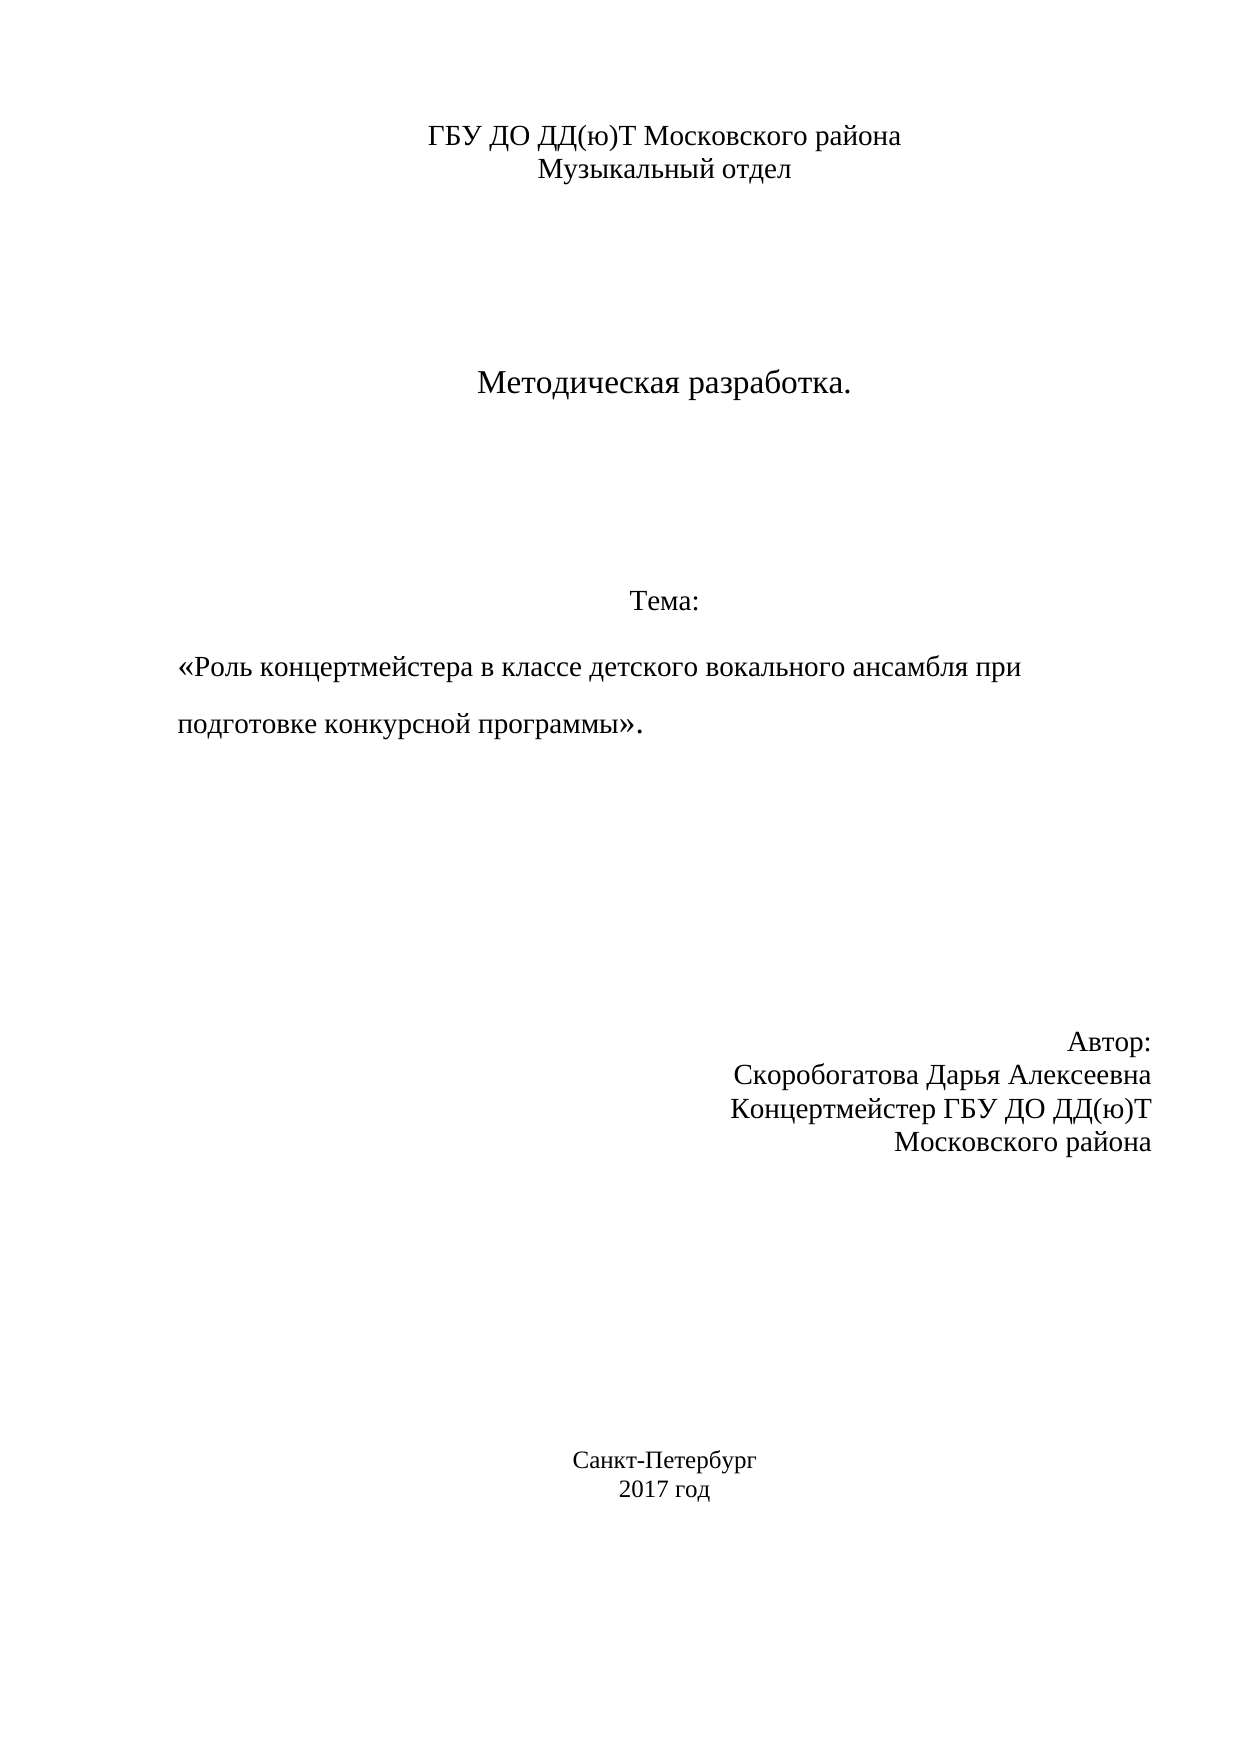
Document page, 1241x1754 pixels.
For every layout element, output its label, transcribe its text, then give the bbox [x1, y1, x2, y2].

text «Роль концертмейстера в классе детского вокального ансамбля при подготовке конкурсной программы». [177, 645, 1152, 741]
text Музыкальный отдел [177, 152, 1152, 185]
text Московского района [177, 1124, 1152, 1158]
text ГБУ ДО ДД(ю)Т Московского района [177, 118, 1152, 152]
text Автор: [177, 1024, 1152, 1057]
text Скоробогатова Дарья Алексеевна [177, 1057, 1152, 1091]
text Санкт-Петербург [177, 1445, 1152, 1474]
text Концертмейстер ГБУ ДО ДД(ю)Т [177, 1091, 1152, 1124]
text 2017 год [177, 1474, 1152, 1503]
text Тема: [177, 583, 1152, 616]
text Методическая разработка. [177, 362, 1152, 401]
